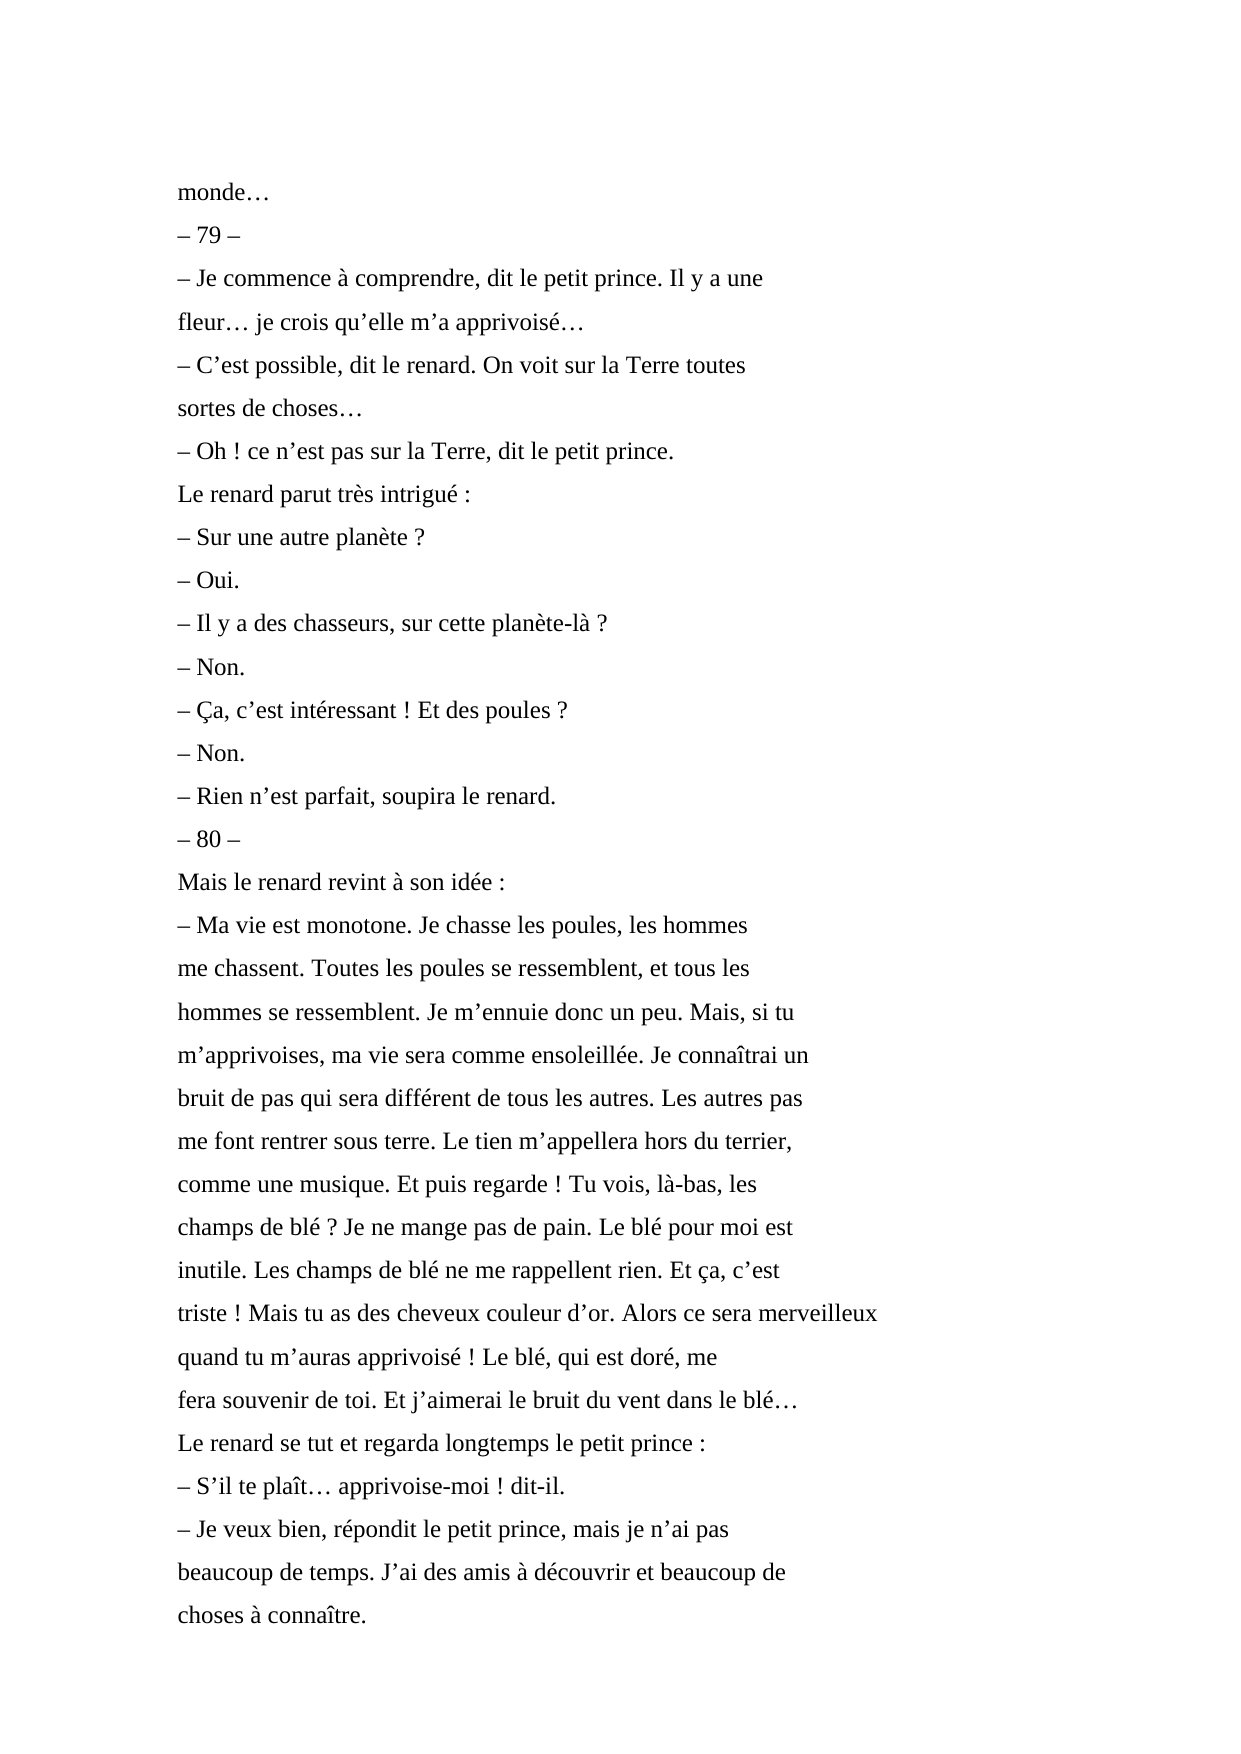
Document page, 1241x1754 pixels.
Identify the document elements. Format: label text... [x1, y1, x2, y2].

text – 80 – [177, 824, 1122, 853]
text champs de blé ? Je ne mange pas de pain. Le blé pour moi est [177, 1212, 1122, 1241]
text – Sur une autre planète ? [177, 522, 1122, 551]
text triste ! Mais tu as des cheveux couleur d’or. Alors ce sera merveilleux [177, 1298, 1122, 1327]
text – S’il te plaît… apprivoise-moi ! dit-il. [177, 1471, 1122, 1500]
text Le renard parut très intrigué : [177, 479, 1122, 508]
text inutile. Les champs de blé ne me rappellent rien. Et ça, c’est [177, 1255, 1122, 1284]
text Le renard se tut et regarda longtemps le petit prince : [177, 1428, 1122, 1457]
text – Non. [177, 652, 1122, 680]
text – Ça, c’est intéressant ! Et des poules ? [177, 695, 1122, 723]
text – Il y a des chasseurs, sur cette planète-là ? [177, 608, 1122, 637]
text quand tu m’auras apprivoisé ! Le blé, qui est doré, me [177, 1342, 1122, 1370]
text – 79 – [177, 220, 1122, 249]
text hommes se ressemblent. Je m’ennuie donc un peu. Mais, si tu [177, 997, 1122, 1025]
text – Rien n’est parfait, soupira le renard. [177, 781, 1122, 810]
text monde… [177, 177, 1122, 206]
text Mais le renard revint à son idée : [177, 867, 1122, 896]
text bruit de pas qui sera différent de tous les autres. Les autres pas [177, 1083, 1122, 1112]
text me chassent. Toutes les poules se ressemblent, et tous les [177, 953, 1122, 982]
text – Ma vie est monotone. Je chasse les poules, les hommes [177, 910, 1122, 939]
text comme une musique. Et puis regarde ! Tu vois, là-bas, les [177, 1169, 1122, 1198]
text choses à connaître. [177, 1600, 1122, 1629]
text – Je veux bien, répondit le petit prince, mais je n’ai pas [177, 1514, 1122, 1543]
text – Non. [177, 738, 1122, 767]
text fleur… je crois qu’elle m’a apprivoisé… [177, 307, 1122, 335]
text me font rentrer sous terre. Le tien m’appellera hors du terrier, [177, 1126, 1122, 1155]
text beaucoup de temps. J’ai des amis à découvrir et beaucoup de [177, 1557, 1122, 1586]
text fera souvenir de toi. Et j’aimerai le bruit du vent dans le blé… [177, 1385, 1122, 1413]
text – Je commence à comprendre, dit le petit prince. Il y a une [177, 263, 1122, 292]
text m’apprivoises, ma vie sera comme ensoleillée. Je connaîtrai un [177, 1040, 1122, 1068]
text – C’est possible, dit le renard. On voit sur la Terre toutes [177, 350, 1122, 378]
text sortes de choses… [177, 393, 1122, 422]
text – Oui. [177, 565, 1122, 594]
text – Oh ! ce n’est pas sur la Terre, dit le petit prince. [177, 436, 1122, 465]
